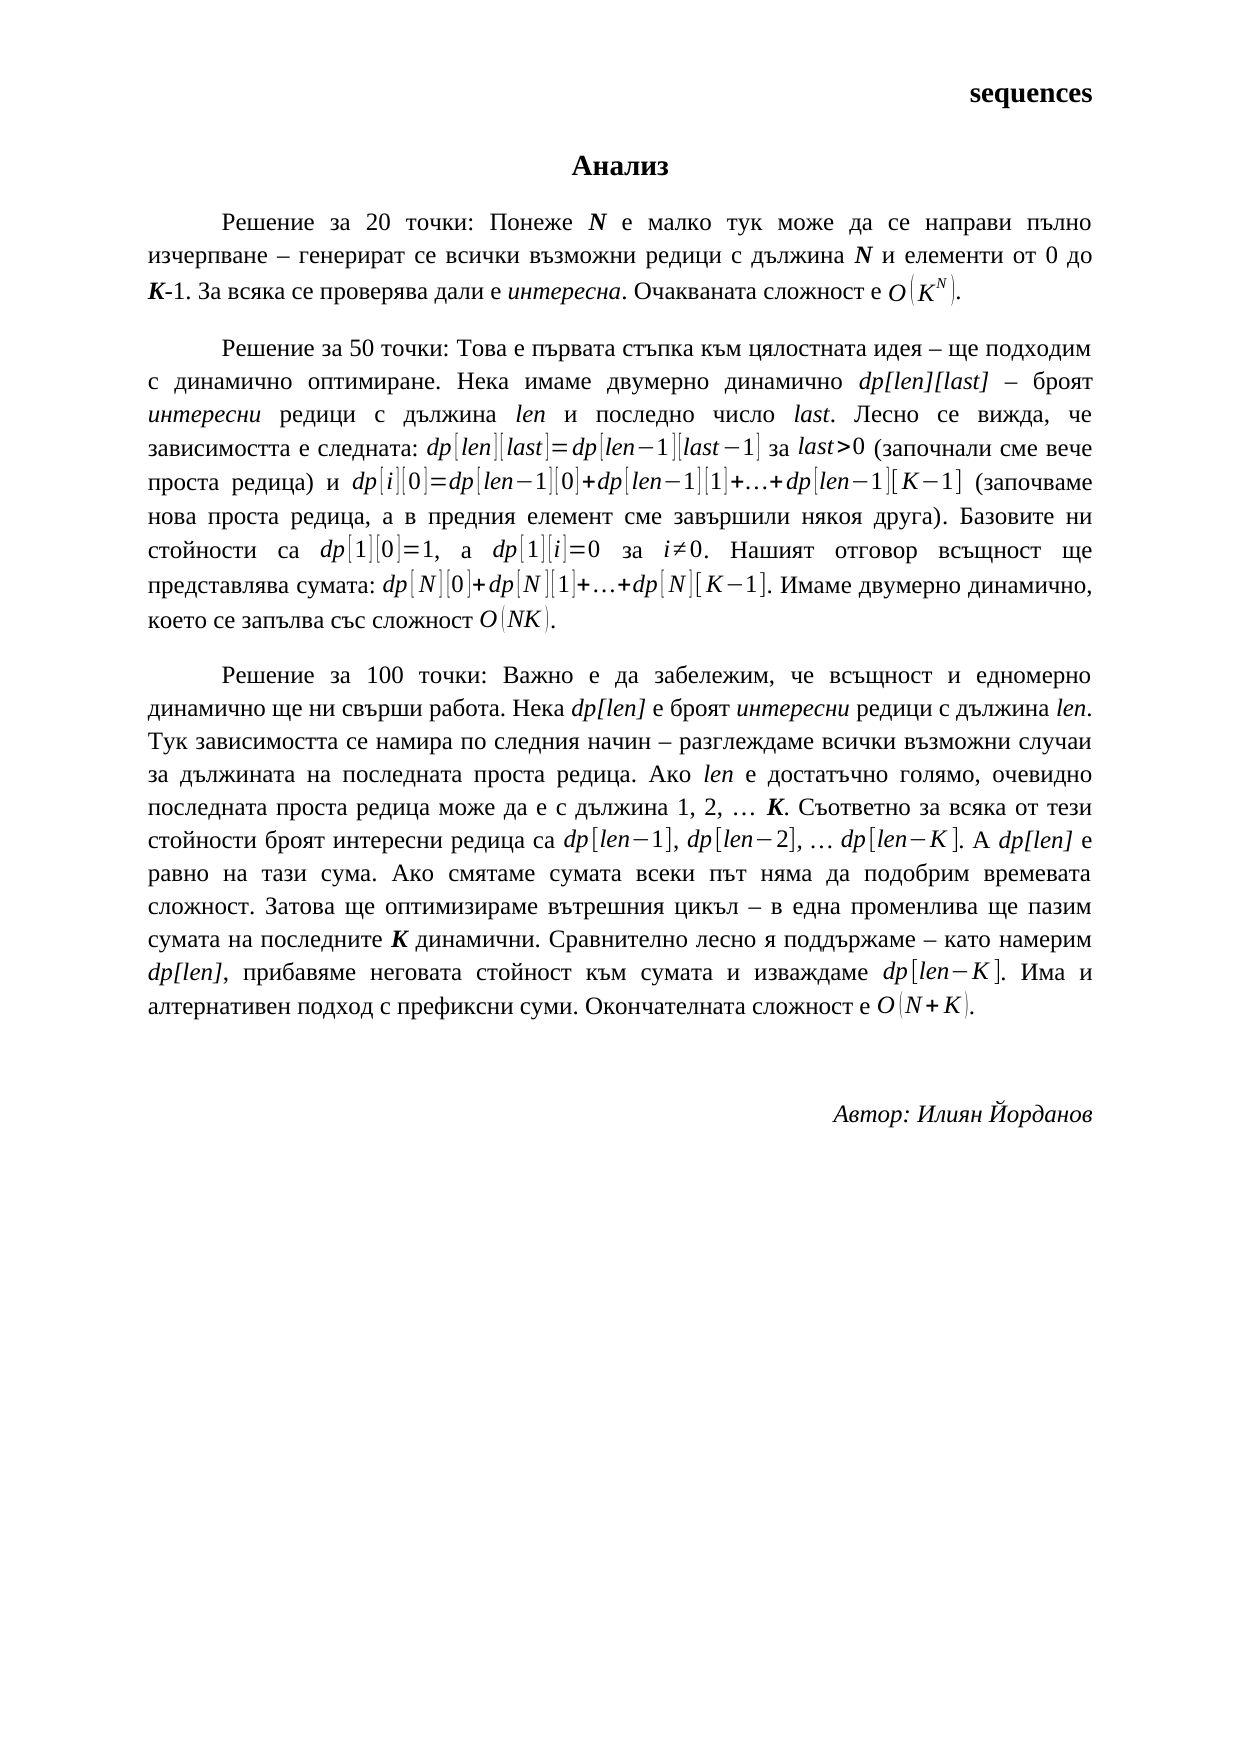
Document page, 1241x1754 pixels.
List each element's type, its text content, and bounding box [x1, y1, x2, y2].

text Решение за 100 точки: Важно е да забележим, че всъщност и едномерно динамично ще ни свърши работа. Нека dp[len] е броят интересни редици с дължина len. Тук зависимостта се намира по следния начин – разглеждаме всички възможни случаи за дължината на последната проста редица. Ако len е достатъчно голямо, очевидно последната проста редица може да е с дължина 1, 2, … K. Съответно за всяка от тези стойности броят интересни редица са , , … . А dp[len] е равно на тази сума. Ако смятаме сумата всеки път няма да подобрим времевата сложност. Затова ще оптимизираме вътрешния цикъл – в една променлива ще пазим сумата на последните K динамични. Сравнително лесно я поддържаме – като намерим dp[len], прибавяме неговата стойност към сумата и изваждаме . Има и алтернативен подход с префиксни суми. Окончателната сложност е . [148, 660, 1093, 1021]
text Автор: Илиян Йорданов [148, 1099, 1093, 1128]
text Анализ [148, 148, 1093, 181]
text Решение за 50 точки: Това е първата стъпка към цялостната идея – ще подходим с динамично оптимиране. Нека имаме двумерно динамично dp[len][last] – броят интересни редици с дължина len и последно число last. Лесно се вижда, че зависимостта е следната: за (започнали сме вече проста редица) и (започваме нова проста редица, а в предния елемент сме завършили някоя друга). Базовите ни стойности са , а за . Нашият отговор всъщност ще представлява сумата: . Имаме двумерно динамично, което се запълва със сложност . [148, 333, 1093, 634]
text Решение за 20 точки: Понеже N e малко тук може да се направи пълно изчерпване – генерират се всички възможни редици с дължина N и елементи от 0 до K-1. За всяка се проверява дали е интересна. Очакваната сложност е . [148, 207, 1093, 308]
